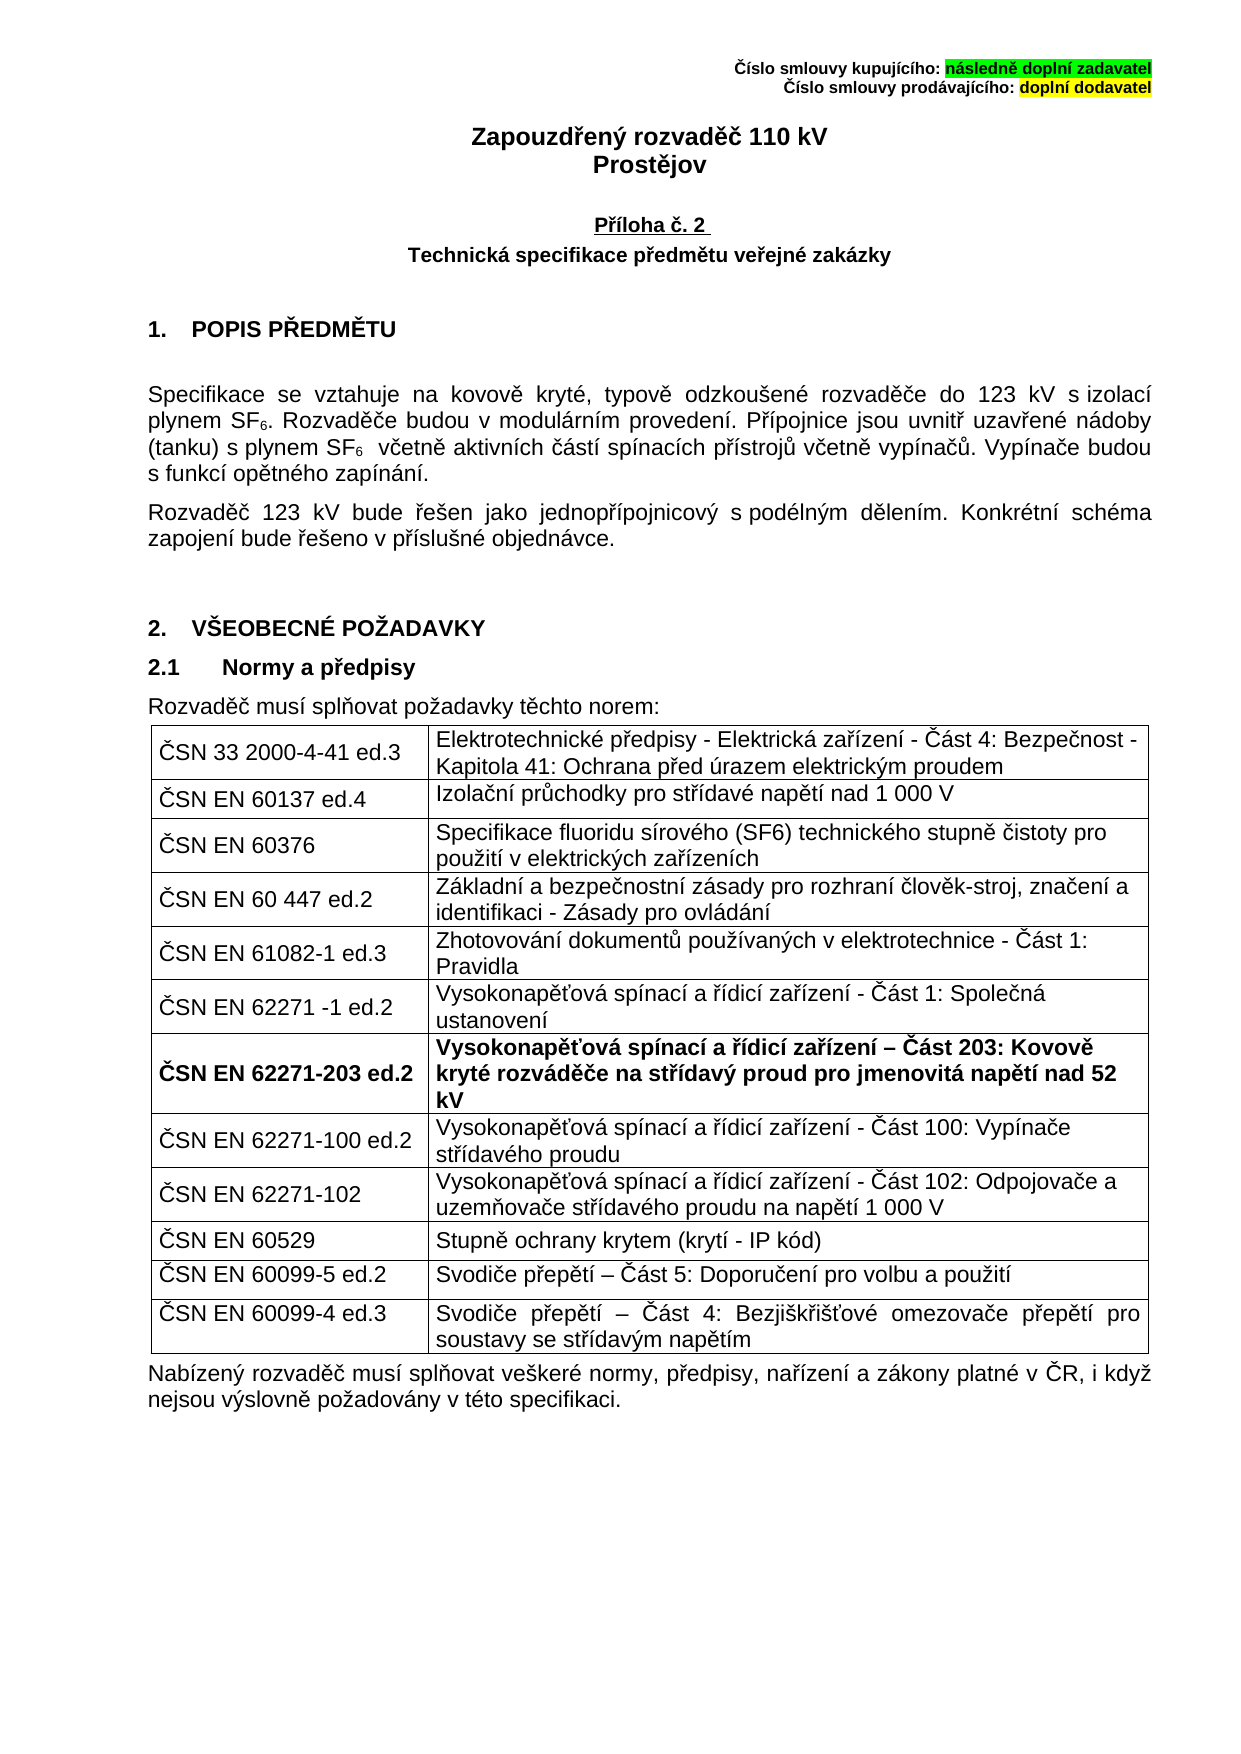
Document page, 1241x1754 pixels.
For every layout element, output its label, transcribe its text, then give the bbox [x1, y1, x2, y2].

table_cell ČSN EN 60376 [152, 819, 428, 872]
table_header ČSN 33 2000-4-41 ed.3 [152, 726, 428, 779]
table_cell ČSN EN 60099-5 ed.2 [152, 1261, 428, 1299]
table_cell ČSN EN 62271-100 ed.2 [152, 1114, 428, 1167]
text Nabízený rozvaděč musí splňovat veškeré normy, předpisy, nařízení a zákony platné v ČR, i když nejsou výslovně požadovány v této specifikaci. [148, 1360, 1152, 1412]
table_cell Vysokonapěťová spínací a řídicí zařízení – Část 203: Kovově kryté rozváděče na střídavý proud pro jmenovitá napětí nad 52 kV [429, 1034, 1148, 1113]
table_cell Svodiče přepětí – Část 4: Bezjiškřišťové omezovače přepětí pro soustavy se střídavým napětím [429, 1300, 1148, 1352]
table_cell Vysokonapěťová spínací a řídicí zařízení - Část 1: Společná ustanovení [429, 980, 1148, 1033]
list Všeobecné požadavky [148, 615, 1152, 641]
table_cell ČSN EN 61082-1 ed.3 [152, 927, 428, 979]
table_cell ČSN EN 60 447 ed.2 [152, 873, 428, 926]
table_cell Vysokonapěťová spínací a řídicí zařízení - Část 102: Odpojovače a uzemňovače střídavého proudu na napětí 1 000 V [429, 1168, 1148, 1221]
table_cell ČSN EN 60099-4 ed.3 [152, 1300, 428, 1352]
table_cell Zhotovování dokumentů používaných v elektrotechnice - Část 1: Pravidla [429, 927, 1148, 979]
table_cell Izolační průchodky pro střídavé napětí nad 1 000 V [429, 780, 1148, 818]
list Normy a předpisy [148, 654, 1152, 680]
text Specifikace se vztahuje na kovově kryté, typově odzkoušené rozvaděče do 123 kV s izolací plynem SF6. Rozvaděče budou v modulárním provedení. Přípojnice jsou uvnitř uzavřené nádoby (tanku) s plynem SF6 včetně aktivních částí spínacích přístrojů včetně vypínačů. Vypínače budou s funkcí opětného zapínání. [148, 381, 1152, 486]
table_cell Specifikace fluoridu sírového (SF6) technického stupně čistoty pro použití v elektrických zařízeních [429, 819, 1148, 872]
table_cell Stupně ochrany krytem (krytí - IP kód) [429, 1222, 1148, 1260]
table_cell ČSN EN 60137 ed.4 [152, 780, 428, 818]
table_cell Vysokonapěťová spínací a řídicí zařízení - Část 100: Vypínače střídavého proudu [429, 1114, 1148, 1167]
list Popis předmětu [148, 316, 1152, 342]
table_cell ČSN EN 62271-102 [152, 1168, 428, 1221]
table_cell ČSN EN 62271 -1 ed.2 [152, 980, 428, 1033]
table_cell ČSN EN 60529 [152, 1222, 428, 1260]
table_cell Základní a bezpečnostní zásady pro rozhraní člověk-stroj, značení a identifikaci - Zásady pro ovládání [429, 873, 1148, 926]
table_header Elektrotechnické předpisy - Elektrická zařízení - Část 4: Bezpečnost - Kapitola 41: Ochrana před úrazem elektrickým proudem [429, 726, 1148, 779]
table_cell ČSN EN 62271-203 ed.2 [152, 1034, 428, 1113]
text Rozvaděč 123 kV bude řešen jako jednopřípojnicový s podélným dělením. Konkrétní schéma zapojení bude řešeno v příslušné objednávce. [148, 499, 1152, 551]
text Rozvaděč musí splňovat požadavky těchto norem: [148, 693, 1152, 719]
table_cell Svodiče přepětí – Část 5: Doporučení pro volbu a použití [429, 1261, 1148, 1299]
